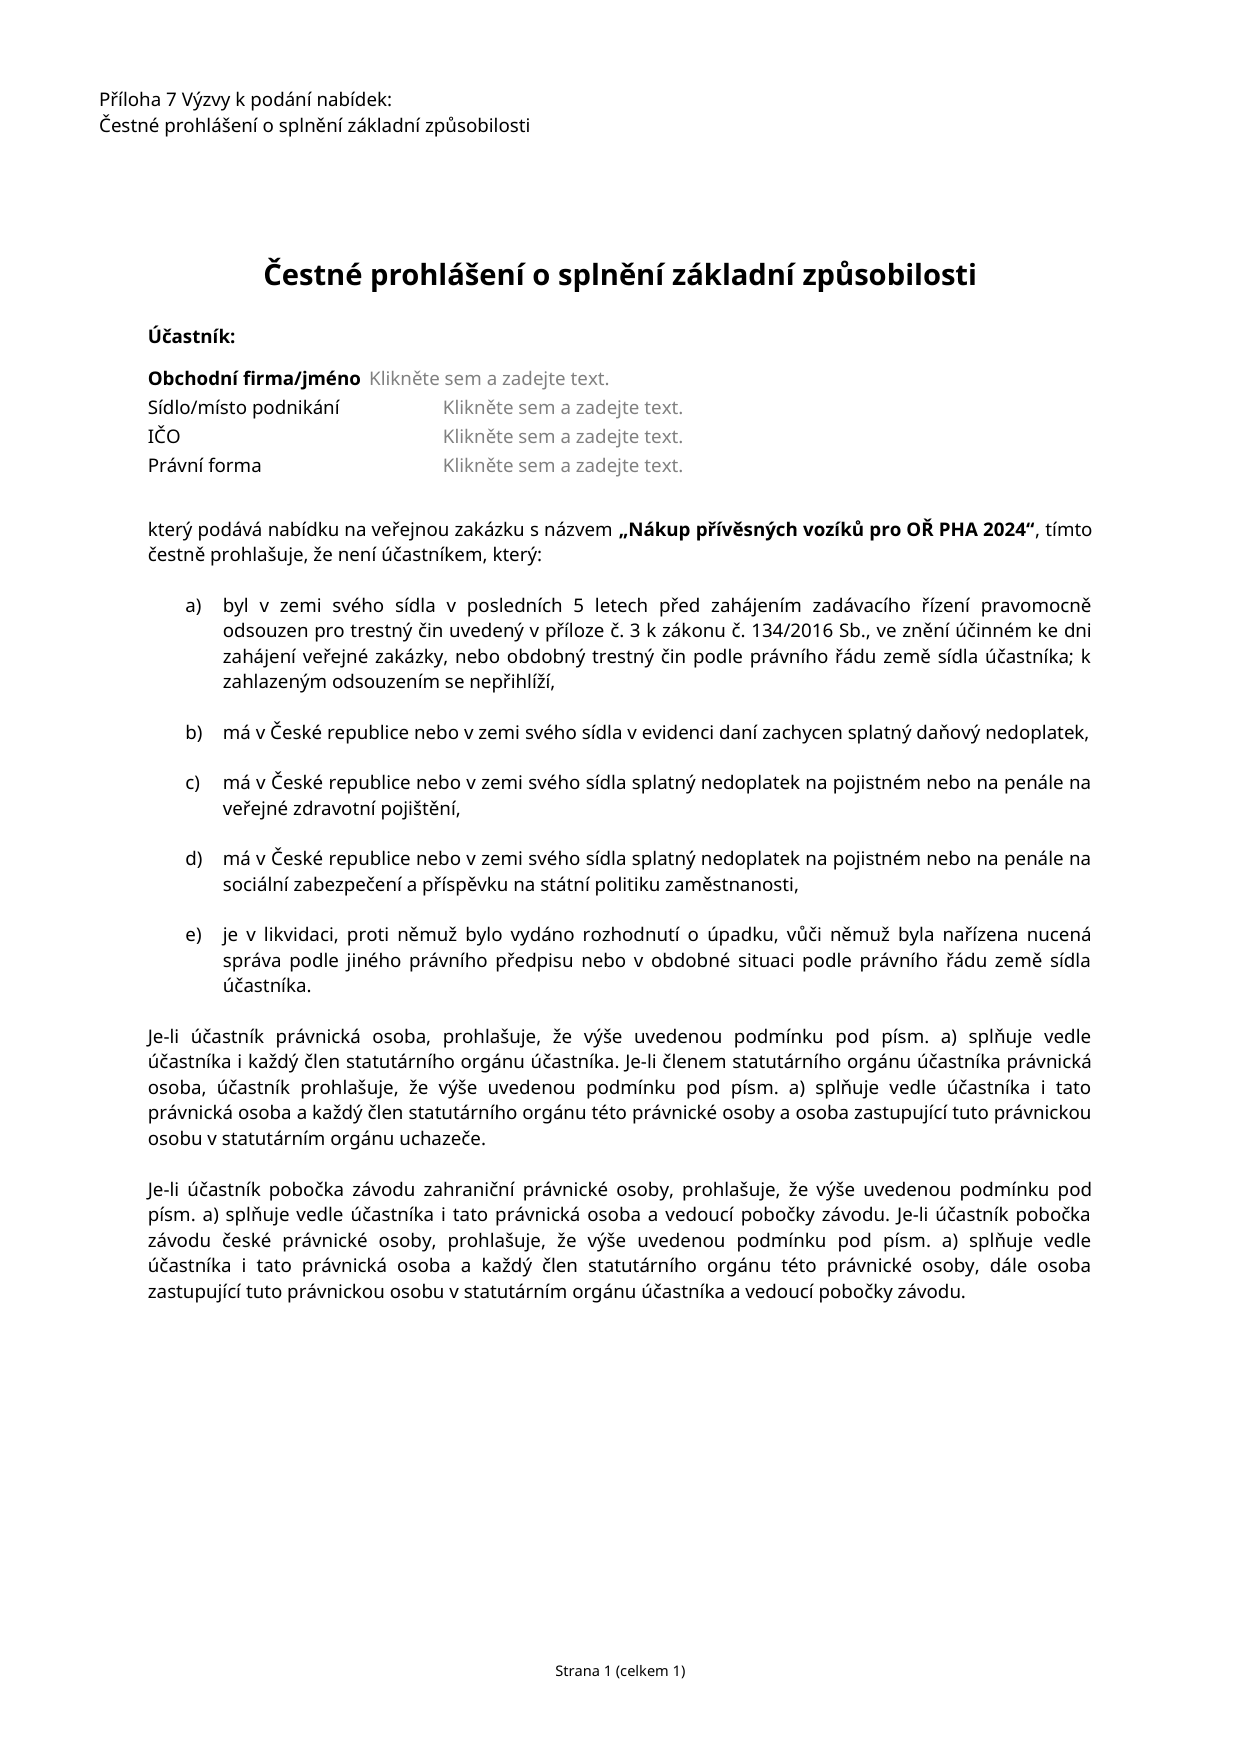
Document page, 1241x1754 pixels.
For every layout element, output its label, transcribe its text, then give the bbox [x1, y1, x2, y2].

list má v České republice nebo v zemi svého sídla v evidenci daní zachycen splatný daňový nedoplatek, [185, 719, 1093, 744]
list byl v zemi svého sídla v posledních 5 letech před zahájením zadávacího řízení pravomocně odsouzen pro trestný čin uvedený v příloze č. 3 k zákonu č. 134/2016 Sb., ve znění účinném ke dni zahájení veřejné zakázky, nebo obdobný trestný čin podle právního řádu země sídla účastníka; k zahlazeným odsouzením se nepřihlíží, [185, 592, 1093, 694]
list má v České republice nebo v zemi svého sídla splatný nedoplatek na pojistném nebo na penále na veřejné zdravotní pojištění, [185, 769, 1093, 821]
text Je-li účastník pobočka závodu zahraniční právnické osoby, prohlašuje, že výše uvedenou podmínku pod písm. a) splňuje vedle účastníka i tato právnická osoba a vedoucí pobočky závodu. Je-li účastník pobočka závodu české právnické osoby, prohlašuje, že výše uvedenou podmínku pod písm. a) splňuje vedle účastníka i tato právnická osoba a každý člen statutárního orgánu této právnické osoby, dále osoba zastupující tuto právnickou osobu v statutárním orgánu účastníka a vedoucí pobočky závodu. [148, 1176, 1093, 1304]
title Čestné prohlášení o splnění základní způsobilosti [148, 254, 1093, 293]
text Právní forma [148, 449, 1093, 478]
text Sídlo/místo podnikání [148, 391, 1093, 420]
text který podává nabídku na veřejnou zakázku s názvem „Nákup přívěsných vozíků pro OŘ PHA 2024“, tímto čestně prohlašuje, že není účastníkem, který: [148, 516, 1093, 567]
list je v likvidaci, proti němuž bylo vydáno rozhodnutí o úpadku, vůči němuž byla nařízena nucená správa podle jiného právního předpisu nebo v obdobné situaci podle právního řádu země sídla účastníka. [185, 922, 1093, 998]
text Je-li účastník právnická osoba, prohlašuje, že výše uvedenou podmínku pod písm. a) splňuje vedle účastníka i každý člen statutárního orgánu účastníka. Je-li členem statutárního orgánu účastníka právnická osoba, účastník prohlašuje, že výše uvedenou podmínku pod písm. a) splňuje vedle účastníka i tato právnická osoba a každý člen statutárního orgánu této právnické osoby a osoba zastupující tuto právnickou osobu v statutárním orgánu uchazeče. [148, 1023, 1093, 1151]
text IČO [148, 420, 1093, 449]
list má v České republice nebo v zemi svého sídla splatný nedoplatek na pojistném nebo na penále na sociální zabezpečení a příspěvku na státní politiku zaměstnanosti, [185, 846, 1093, 897]
text Obchodní firma/jméno [148, 362, 1093, 391]
text Účastník: [148, 318, 1093, 349]
